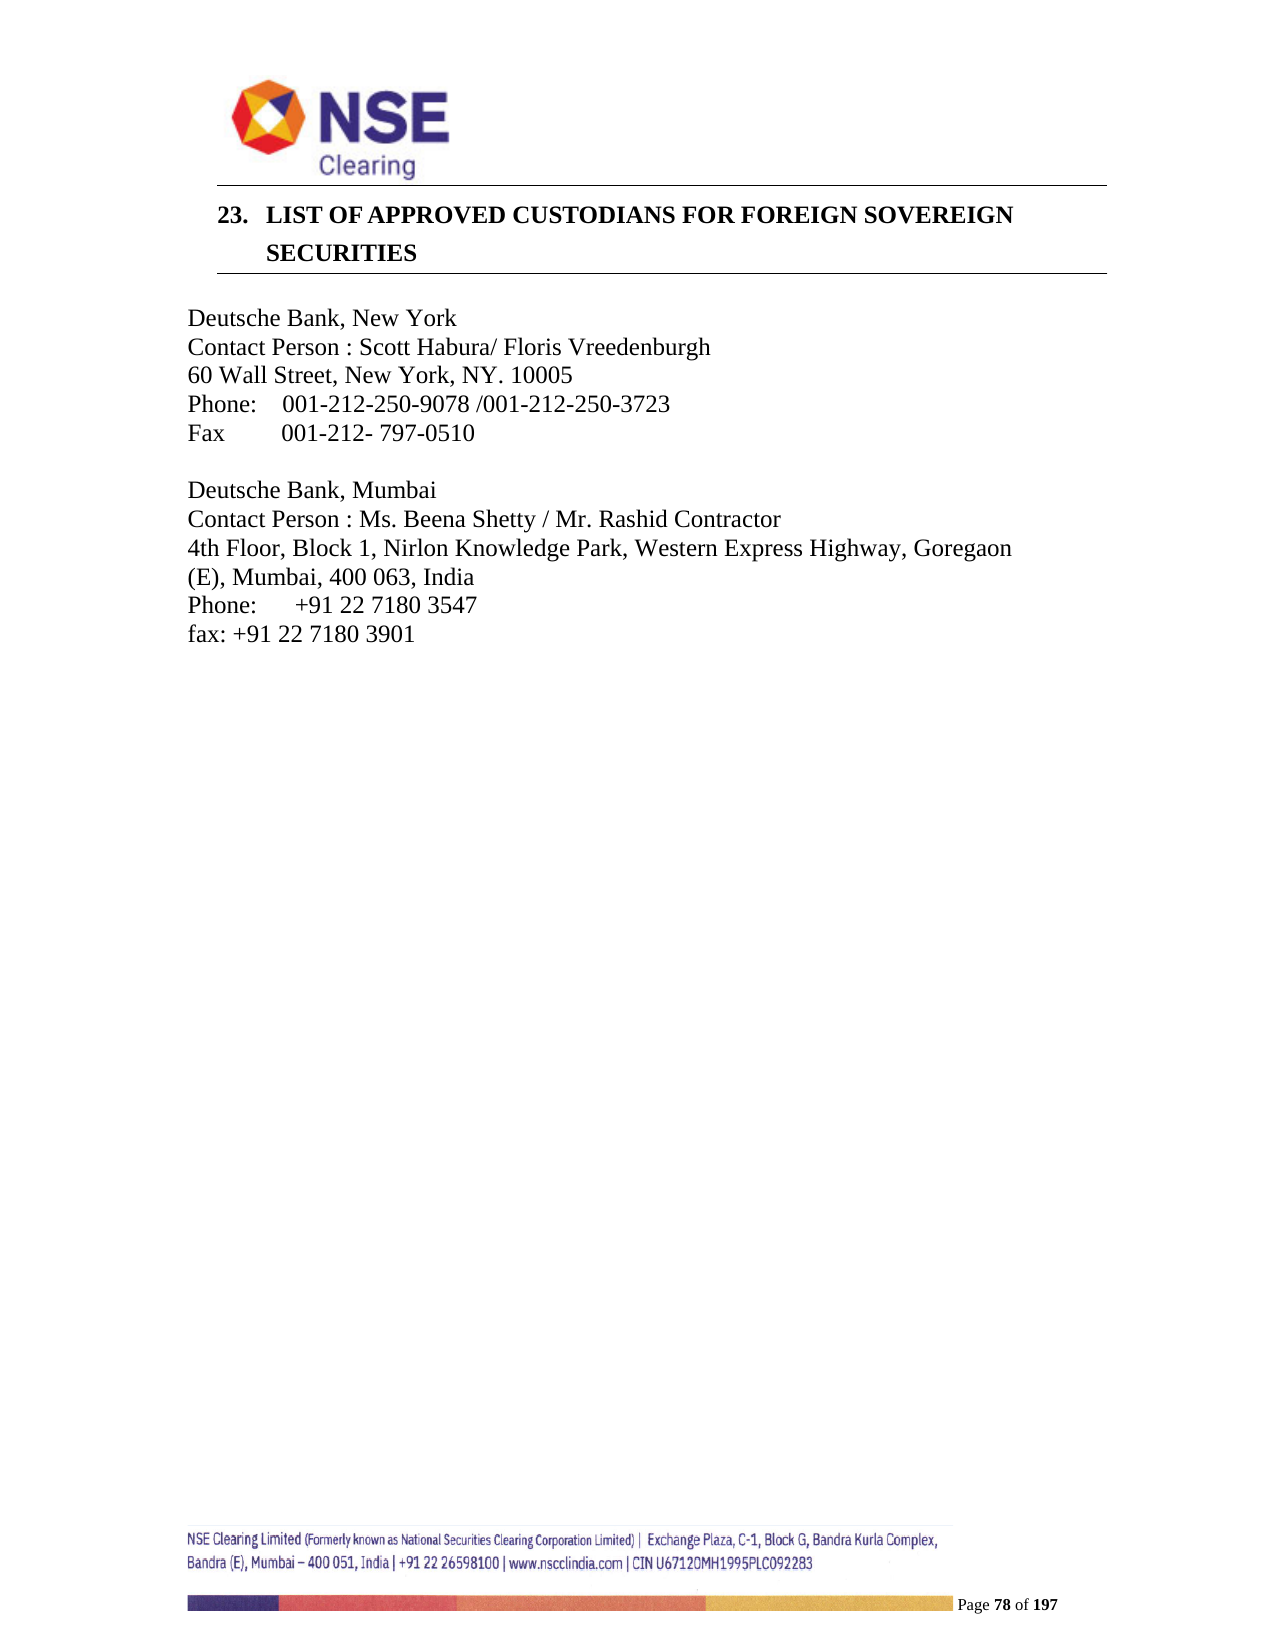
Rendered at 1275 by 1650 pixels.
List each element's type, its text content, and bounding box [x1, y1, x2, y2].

text fax: +91 22 7180 3901 [187, 619, 1107, 648]
text 60 Wall Street, New York, NY. 10005 [187, 360, 1107, 389]
text Phone: 001-212-250-9078 /001-212-250-3723 [187, 389, 1107, 418]
text 4th Floor, Block 1, Nirlon Knowledge Park, Western Express Highway, Goregaon [187, 533, 1107, 562]
picture [187, 75, 493, 185]
subtitle List of Approved Custodians for Foreign Sovereign Securities [217, 186, 1107, 273]
text Deutsche Bank, Mumbai [187, 475, 1107, 504]
text Deutsche Bank, New York [187, 303, 1107, 332]
text Phone: +91 22 7180 3547 [187, 590, 1107, 619]
text Fax 001-212- 797-0510 [187, 418, 1107, 447]
text (E), Mumbai, 400 063, India [187, 562, 1107, 590]
picture [187, 1525, 954, 1611]
text Contact Person : Scott Habura/ Floris Vreedenburgh [187, 332, 1107, 360]
text Contact Person : Ms. Beena Shetty / Mr. Rashid Contractor [187, 504, 1107, 533]
